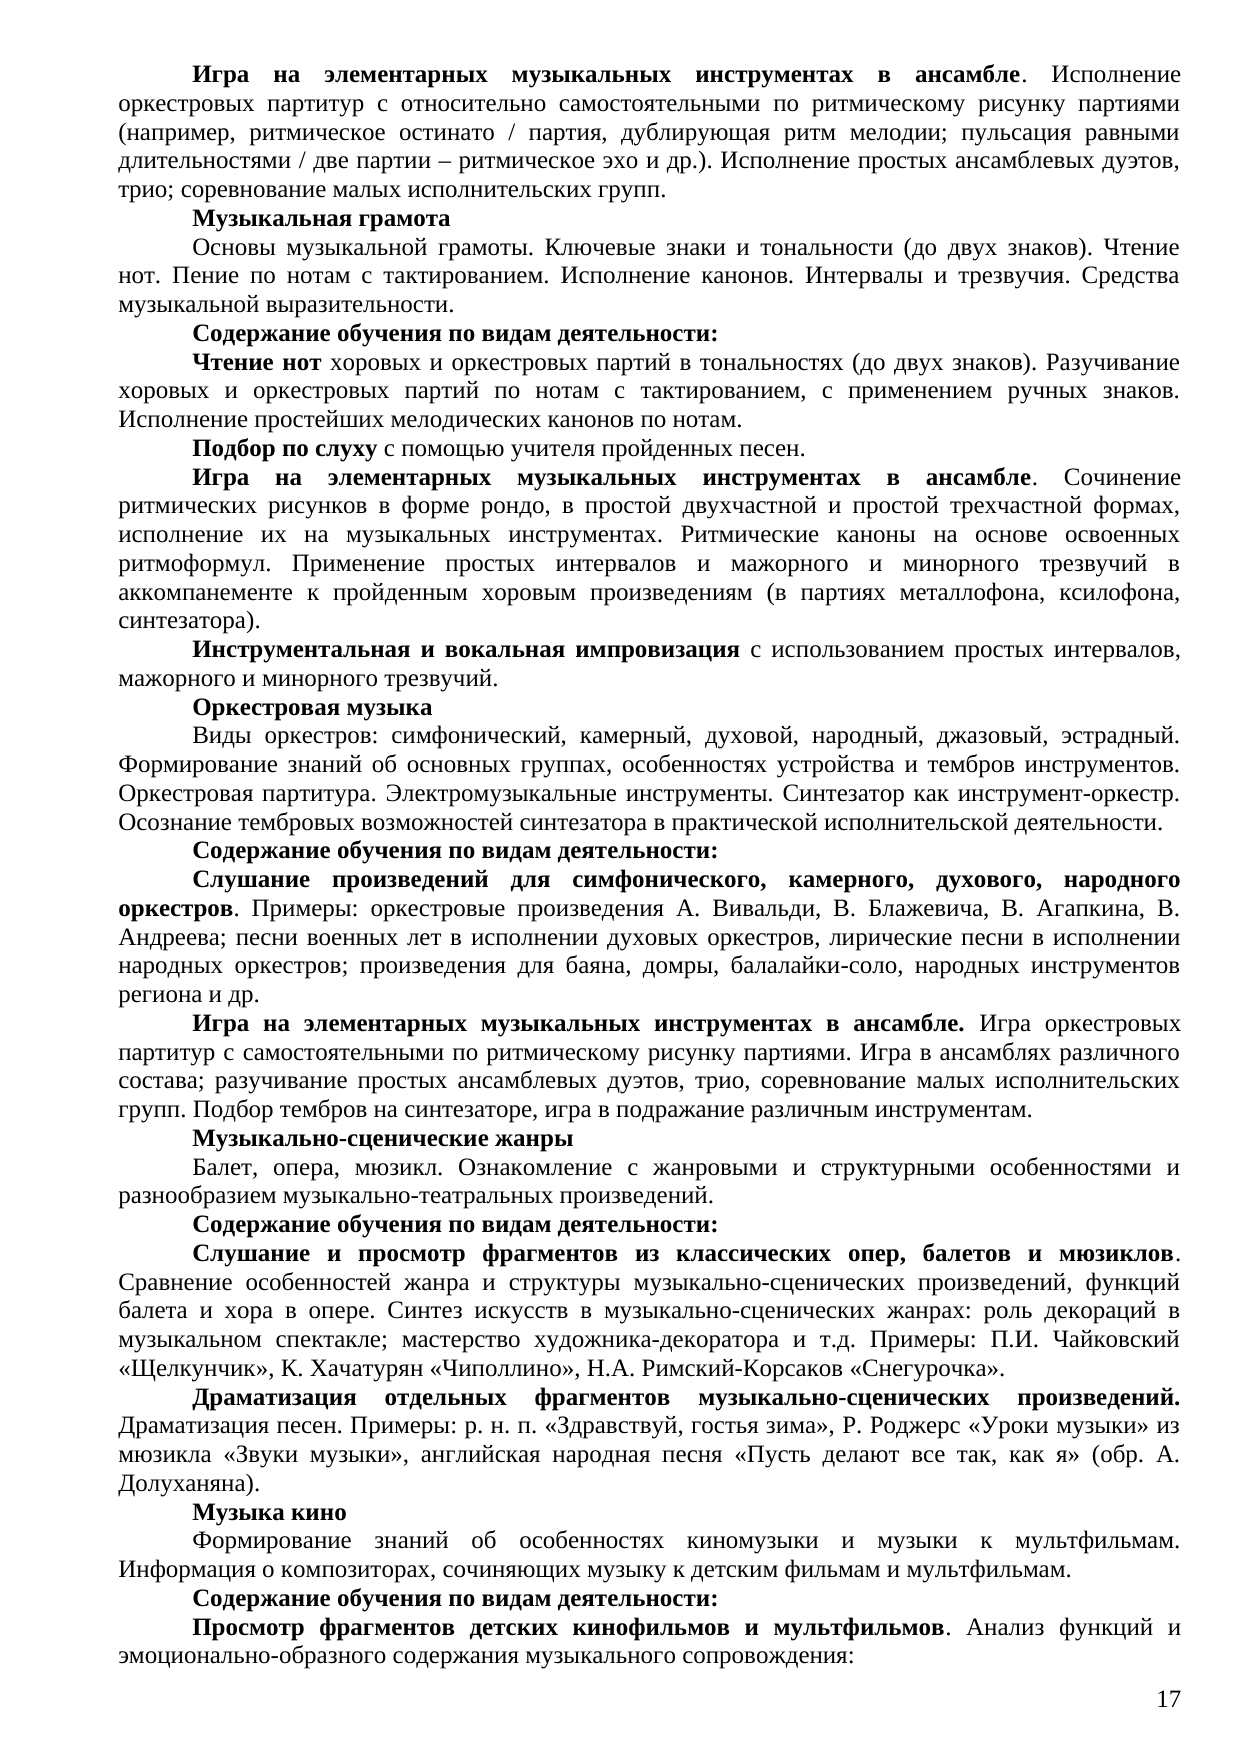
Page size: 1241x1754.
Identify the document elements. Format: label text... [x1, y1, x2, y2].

text Балет, опера, мюзикл. Ознакомление с жанровыми и структурными особенностями и разнообразием музыкально-театральных произведений. [118, 1152, 1181, 1209]
text Содержание обучения по видам деятельности: [118, 318, 1181, 347]
text Подбор по слуху с помощью учителя пройденных песен. [118, 433, 1181, 462]
text Виды оркестров: симфонический, камерный, духовой, народный, джазовый, эстрадный. Формирование знаний об основных группах, особенностях устройства и тембров инструментов. Оркестровая партитура. Электромузыкальные инструменты. Синтезатор как инструмент-оркестр. Осознание тембровых возможностей синтезатора в практической исполнительской деятельности. [118, 720, 1181, 835]
text Музыкальная грамота [118, 203, 1181, 232]
text Игра на элементарных музыкальных инструментах в ансамбле. Исполнение оркестровых партитур с относительно самостоятельными по ритмическому рисунку партиями (например, ритмическое остинато / партия, дублирующая ритм мелодии; пульсация равными длительностями / две партии – ритмическое эхо и др.). Исполнение простых ансамблевых дуэтов, трио; соревнование малых исполнительских групп. [118, 59, 1181, 203]
text Формирование знаний об особенностях киномузыки и музыки к мультфильмам. Информация о композиторах, сочиняющих музыку к детским фильмам и мультфильмам. [118, 1525, 1181, 1583]
text Слушание и просмотр фрагментов из классических опер, балетов и мюзиклов. Сравнение особенностей жанра и структуры музыкально-сценических произведений, функций балета и хора в опере. Синтез искусств в музыкально-сценических жанрах: роль декораций в музыкальном спектакле; мастерство художника-декоратора и т.д. Примеры: П.И. Чайковский «Щелкунчик», К. Хачатурян «Чиполлино», Н.А. Римский-Корсаков «Снегурочка». [118, 1238, 1181, 1382]
text Игра на элементарных музыкальных инструментах в ансамбле. Игра оркестровых партитур с самостоятельными по ритмическому рисунку партиями. Игра в ансамблях различного состава; разучивание простых ансамблевых дуэтов, трио, соревнование малых исполнительских групп. Подбор тембров на синтезаторе, игра в подражание различным инструментам. [118, 1008, 1181, 1123]
text Игра на элементарных музыкальных инструментах в ансамбле. Сочинение ритмических рисунков в форме рондо, в простой двухчастной и простой трехчастной формах, исполнение их на музыкальных инструментах. Ритмические каноны на основе освоенных ритмоформул. Применение простых интервалов и мажорного и минорного трезвучий в аккомпанементе к пройденным хоровым произведениям (в партиях металлофона, ксилофона, синтезатора). [118, 462, 1181, 634]
text Музыкально-сценические жанры [118, 1123, 1181, 1152]
text Основы музыкальной грамоты. Ключевые знаки и тональности (до двух знаков). Чтение нот. Пение по нотам с тактированием. Исполнение канонов. Интервалы и трезвучия. Средства музыкальной выразительности. [118, 232, 1181, 318]
text Музыка кино [118, 1497, 1181, 1525]
text Содержание обучения по видам деятельности: [118, 1209, 1181, 1238]
text Содержание обучения по видам деятельности: [118, 835, 1181, 864]
text Содержание обучения по видам деятельности: [118, 1583, 1181, 1612]
text Слушание произведений для симфонического, камерного, духового, народного оркестров. Примеры: оркестровые произведения А. Вивальди, В. Блажевича, В. Агапкина, В. Андреева; песни военных лет в исполнении духовых оркестров, лирические песни в исполнении народных оркестров; произведения для баяна, домры, балалайки-соло, народных инструментов региона и др. [118, 864, 1181, 1008]
text Драматизация отдельных фрагментов музыкально-сценических произведений. Драматизация песен. Примеры: р. н. п. «Здравствуй, гостья зима», Р. Роджерс «Уроки музыки» из мюзикла «Звуки музыки», английская народная песня «Пусть делают все так, как я» (обр. А. Долуханяна). [118, 1382, 1181, 1497]
text Оркестровая музыка [118, 692, 1181, 720]
text Просмотр фрагментов детских кинофильмов и мультфильмов. Анализ функций и эмоционально-образного содержания музыкального сопровождения: [118, 1612, 1181, 1669]
text Чтение нот хоровых и оркестровых партий в тональностях (до двух знаков). Разучивание хоровых и оркестровых партий по нотам с тактированием, с применением ручных знаков. Исполнение простейших мелодических канонов по нотам. [118, 347, 1181, 433]
text Инструментальная и вокальная импровизация с использованием простых интервалов, мажорного и минорного трезвучий. [118, 634, 1181, 692]
